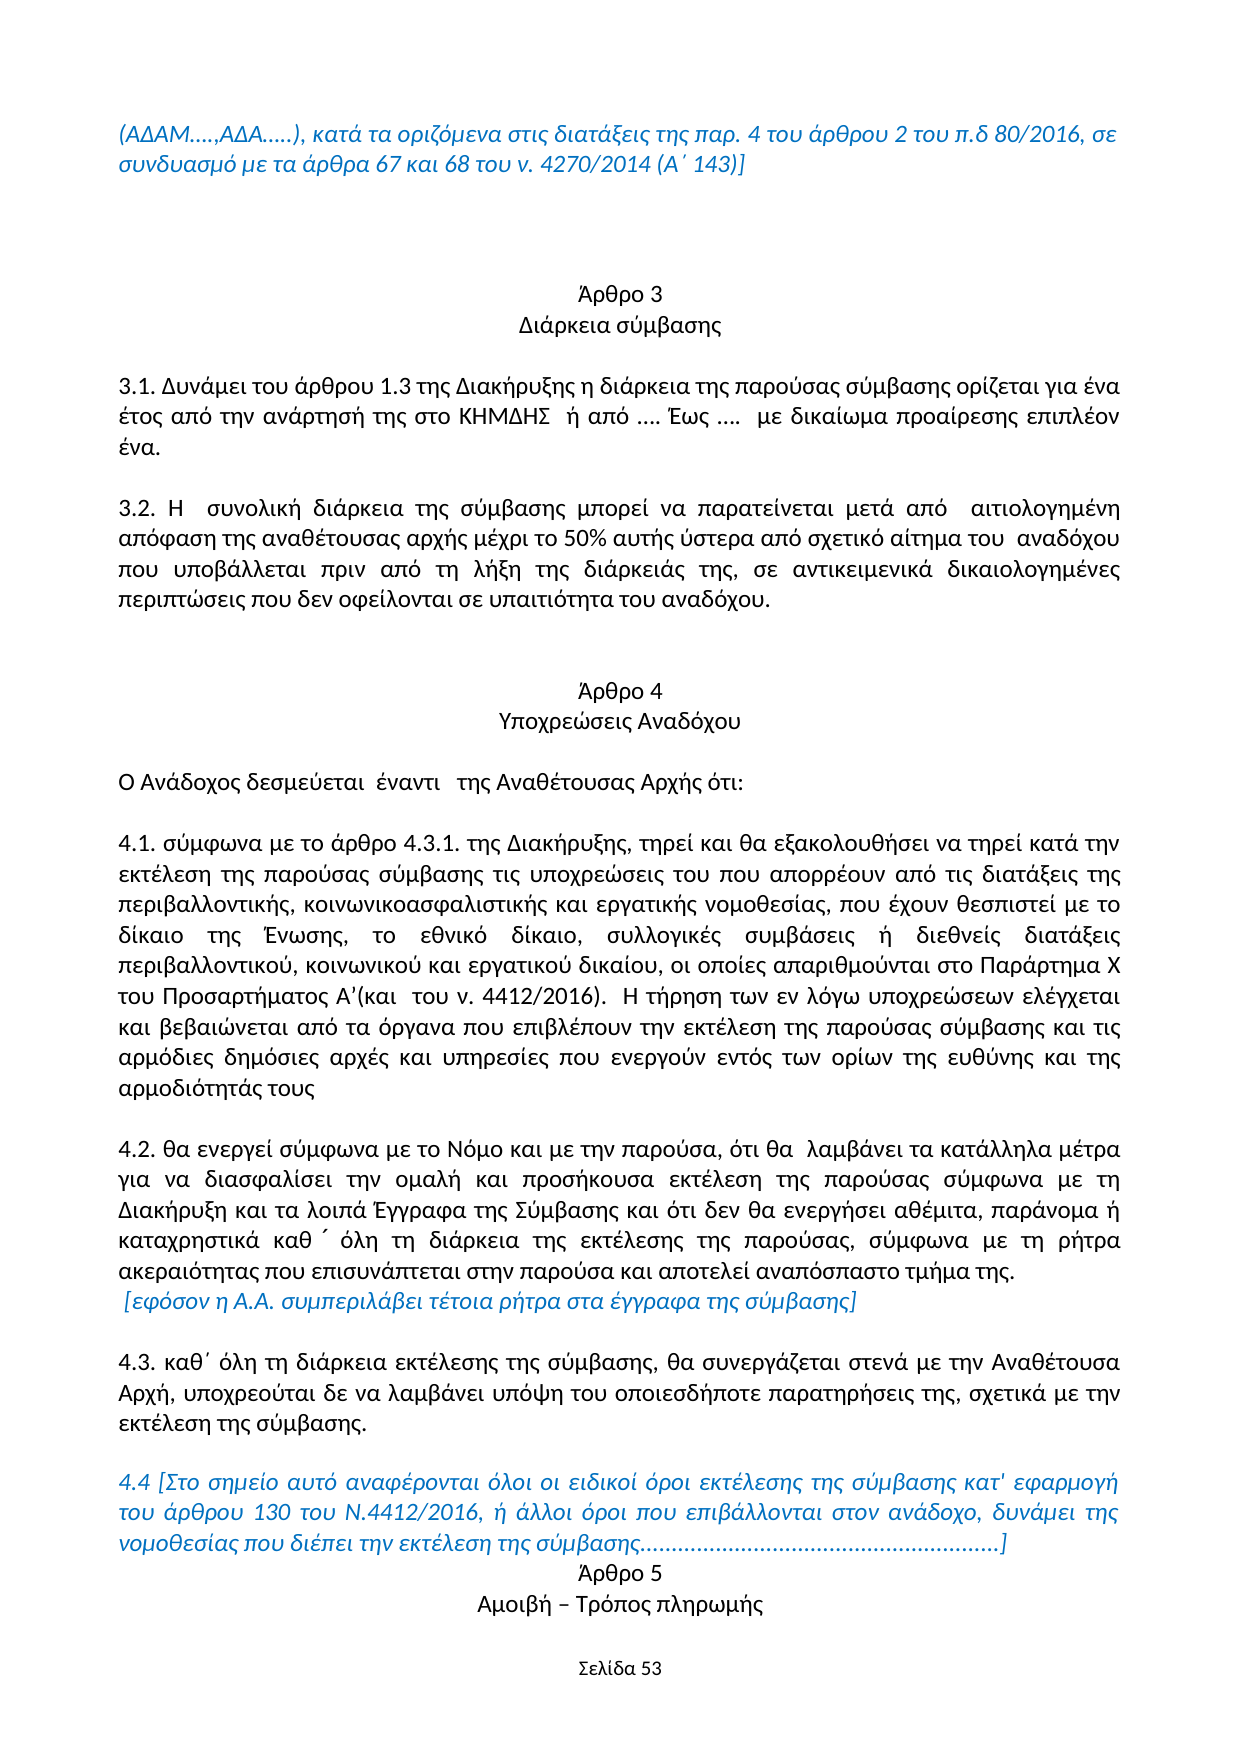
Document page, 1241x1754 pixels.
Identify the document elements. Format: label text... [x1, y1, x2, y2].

text [εφόσον η Α.Α. συμπεριλάβει τέτοια ρήτρα στα έγγραφα της σύμβασης] [118, 1285, 1122, 1316]
text Ο Ανάδοχος δεσμεύεται έναντι της Αναθέτουσας Αρχής ότι: [118, 767, 1122, 797]
text Άρθρο 5 [118, 1558, 1122, 1588]
text 4.1. σύμφωνα με το άρθρο 4.3.1. της Διακήρυξης, τηρεί και θα εξακολουθήσει να τηρεί κατά την εκτέλεση της παρούσας σύμβασης τις υποχρεώσεις του που απορρέουν από τις διατάξεις της περιβαλλοντικής, κοινωνικοασφαλιστικής και εργατικής νομοθεσίας, που έχουν θεσπιστεί με το δίκαιο της Ένωσης, το εθνικό δίκαιο, συλλογικές συμβάσεις ή διεθνείς διατάξεις περιβαλλοντικού, κοινωνικού και εργατικού δικαίου, οι οποίες απαριθμούνται στο Παράρτημα Χ του Προσαρτήματος Α’(και του ν. 4412/2016). Η τήρηση των εν λόγω υποχρεώσεων ελέγχεται και βεβαιώνεται από τα όργανα που επιβλέπουν την εκτέλεση της παρούσας σύμβασης και τις αρμόδιες δημόσιες αρχές και υπηρεσίες που ενεργούν εντός των ορίων της ευθύνης και της αρμοδιότητάς τους [118, 828, 1122, 1102]
text 4.2. θα ενεργεί σύμφωνα με το Νόμο και με την παρούσα, ότι θα λαμβάνει τα κατάλληλα μέτρα για να διασφαλίσει την ομαλή και προσήκουσα εκτέλεση της παρούσας σύμφωνα με τη Διακήρυξη και τα λοιπά Έγγραφα της Σύμβασης και ότι δεν θα ενεργήσει αθέμιτα, παράνομα ή καταχρηστικά καθ ́ όλη τη διάρκεια της εκτέλεσης της παρούσας, σύμφωνα με τη ρήτρα ακεραιότητας που επισυνάπτεται στην παρούσα και αποτελεί αναπόσπαστο τμήμα της. [118, 1133, 1122, 1285]
text 3.2. Η συνολική διάρκεια της σύμβασης μπορεί να παρατείνεται μετά από αιτιολογημένη απόφαση της αναθέτουσας αρχής μέχρι το 50% αυτής ύστερα από σχετικό αίτημα του αναδόχου που υποβάλλεται πριν από τη λήξη της διάρκειάς της, σε αντικειμενικά δικαιολογημένες περιπτώσεις που δεν οφείλονται σε υπαιτιότητα του αναδόχου. [118, 492, 1122, 614]
text 4.4 [Στο σημείο αυτό αναφέρονται όλοι οι ειδικοί όροι εκτέλεσης της σύμβασης κατ' εφαρμογή του άρθρου 130 του Ν.4412/2016, ή άλλοι όροι που επιβάλλονται στον ανάδοχο, δυνάμει της νομοθεσίας που διέπει την εκτέλεση της σύμβασης.........................................................] [118, 1466, 1122, 1558]
text Άρθρο 4 [118, 675, 1122, 706]
text 4.3. καθ΄ όλη τη διάρκεια εκτέλεσης της σύμβασης, θα συνεργάζεται στενά με την Αναθέτουσα Αρχή, υποχρεούται δε να λαμβάνει υπόψη του οποιεσδήποτε παρατηρήσεις της, σχετικά με την εκτέλεση της σύμβασης. [118, 1346, 1122, 1438]
text Αμοιβή – Τρόπος πληρωμής [118, 1588, 1122, 1619]
text Άρθρο 3 [118, 278, 1122, 309]
text 3.1. Δυνάμει του άρθρου 1.3 της Διακήρυξης η διάρκεια της παρούσας σύμβασης ορίζεται για ένα έτος από την ανάρτησή της στο ΚΗΜΔΗΣ ή από …. Έως …. με δικαίωμα προαίρεσης επιπλέον ένα. [118, 370, 1122, 461]
text Διάρκεια σύμβασης [118, 309, 1122, 339]
text Υποχρεώσεις Αναδόχου [118, 706, 1122, 736]
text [118, 118, 1122, 179]
